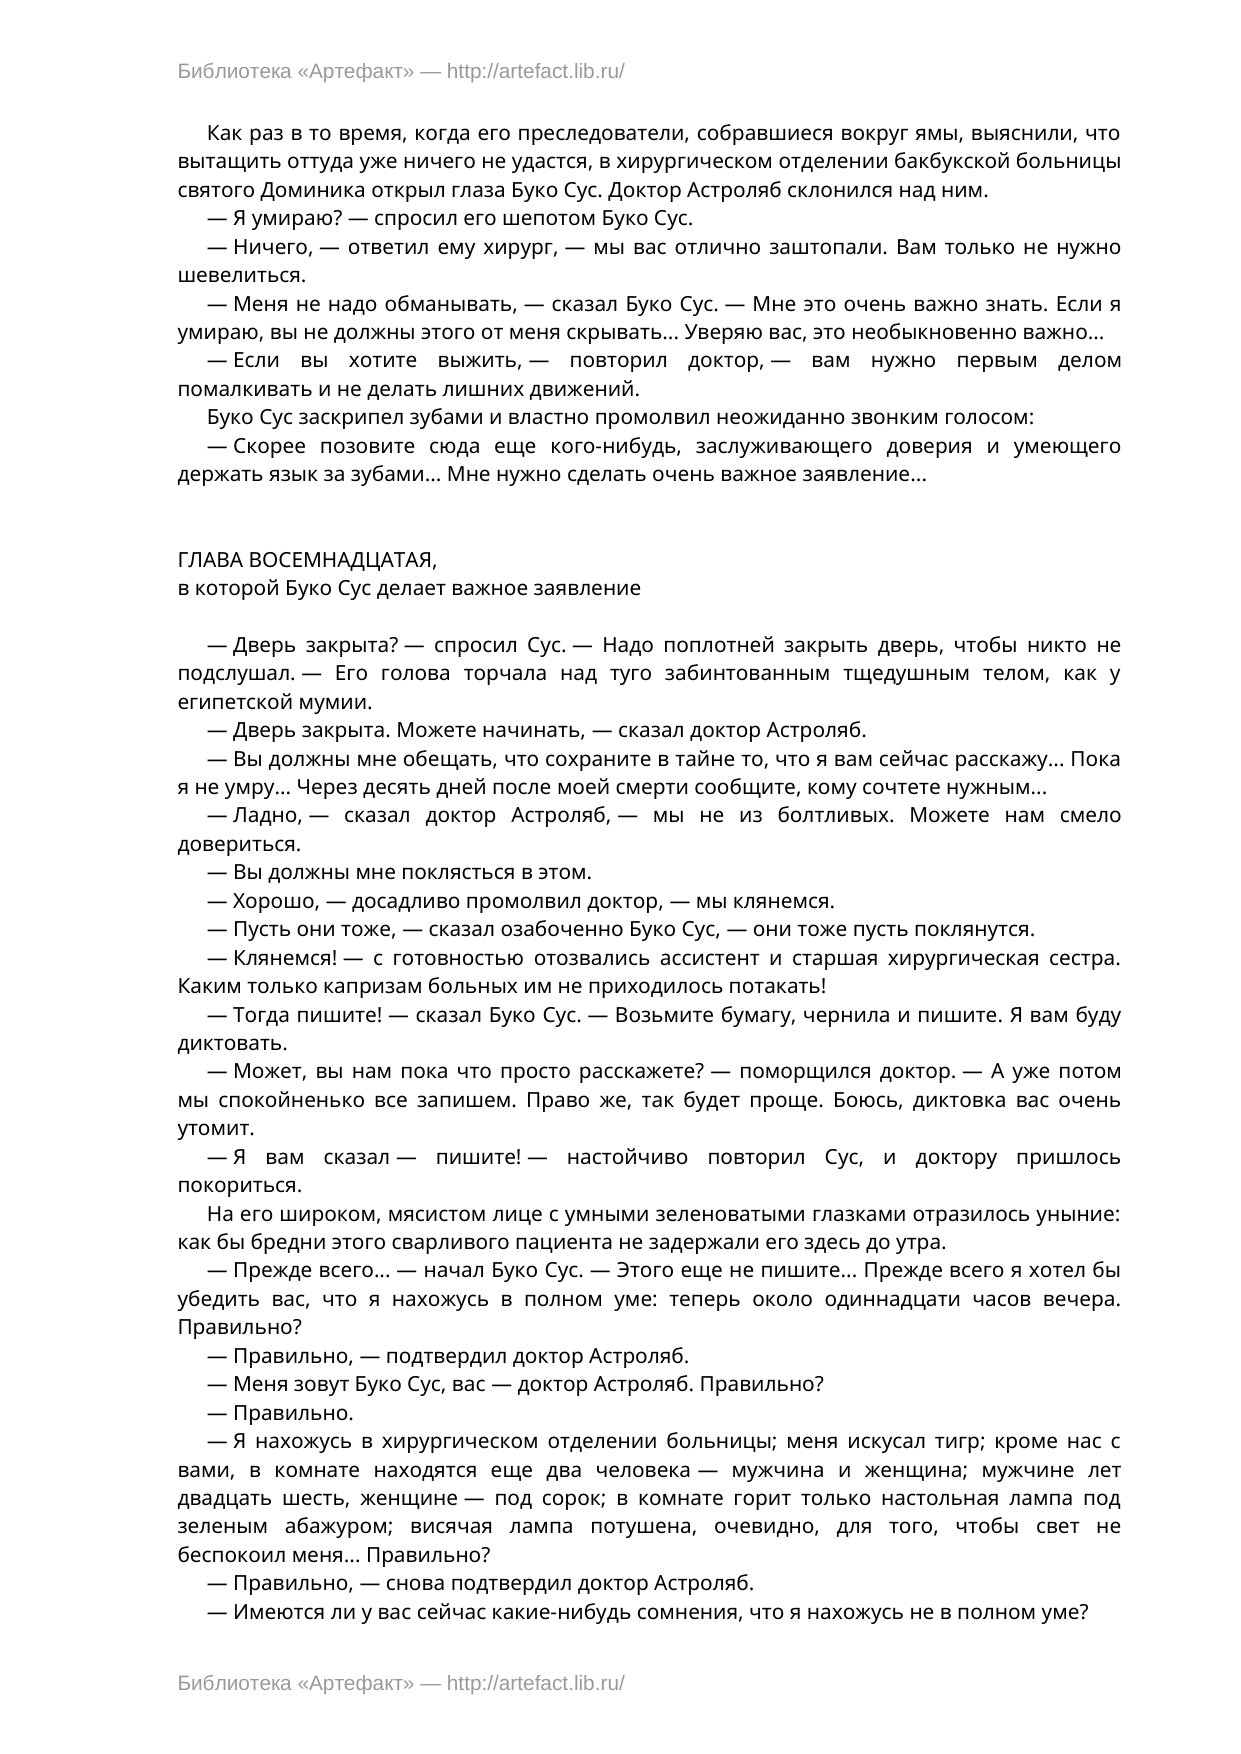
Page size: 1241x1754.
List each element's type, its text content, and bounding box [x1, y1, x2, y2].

text — Правильно, — подтвердил доктор Астроляб. [177, 1341, 1122, 1369]
text — Я умираю? — спросил его шепотом Буко Сус. [177, 203, 1122, 232]
text — Я вам сказал — пишите! — настойчиво повторил Сус, и доктору пришлось покориться. [177, 1142, 1122, 1199]
text — Клянемся! — с готовностью отозвались ассистент и старшая хирургическая сестра. Каким только капризам больных им не приходилось потакать! [177, 943, 1122, 1000]
text — Правильно. [177, 1398, 1122, 1426]
text — Пусть они тоже, — сказал озабоченно Буко Сус, — они тоже пусть поклянутся. [177, 914, 1122, 943]
text — Правильно, — снова подтвердил доктор Астроляб. [177, 1568, 1122, 1597]
text — Тогда пишите! — сказал Буко Сус. — Возьмите бумагу, чернила и пишите. Я вам буду диктовать. [177, 1000, 1122, 1057]
text — Имеются ли у вас сейчас какие-нибудь сомнения, что я нахожусь не в полном уме? [177, 1597, 1122, 1625]
text — Ладно, — сказал доктор Астроляб, — мы не из болтливых. Можете нам смело довериться. [177, 801, 1122, 857]
text — Скорее позовите сюда еще кого-нибудь, заслуживающего доверия и умеющего держать язык за зубами... Мне нужно сделать очень важное заявление... [177, 431, 1122, 488]
subtitle ГЛАВА ВОСЕМНАДЦАТАЯ, [177, 545, 1122, 573]
text — Прежде всего... — начал Буко Сус. — Этого еще не пишите... Прежде всего я хотел бы убедить вас, что я нахожусь в полном уме: теперь около одиннадцати часов вечера. Правильно? [177, 1256, 1122, 1341]
text — Дверь закрыта. Можете начинать, — сказал доктор Астроляб. [177, 715, 1122, 744]
text — Вы должны мне поклясться в этом. [177, 857, 1122, 886]
text — Хорошо, — досадливо промолвил доктор, — мы клянемся. [177, 886, 1122, 914]
text — Если вы хотите выжить, — повторил доктор, — вам нужно первым делом помалкивать и не делать лишних движений. [177, 346, 1122, 402]
text Как раз в то время, когда его преследователи, собравшиеся вокруг ямы, выяснили, что вытащить оттуда уже ничего не удастся, в хирургическом отделении бакбукской больницы святого Доминика открыл глаза Буко Сус. Доктор Астроляб склонился над ним. [177, 118, 1122, 203]
text — Меня не надо обманывать, — сказал Буко Сус. — Мне это очень важно знать. Если я умираю, вы не должны этого от меня скрывать... Уверяю вас, это необыкновенно важно... [177, 289, 1122, 346]
text — Ничего, — ответил ему хирург, — мы вас отлично заштопали. Вам только не нужно шевелиться. [177, 232, 1122, 289]
text Буко Сус заскрипел зубами и властно промолвил неожиданно звонким голосом: [177, 402, 1122, 431]
text — Меня зовут Буко Сус, вас — доктор Астроляб. Правильно? [177, 1369, 1122, 1398]
text — Может, вы нам пока что просто расскажете? — поморщился доктор. — А уже потом мы спокойненько все запишем. Право же, так будет проще. Боюсь, диктовка вас очень утомит. [177, 1057, 1122, 1142]
text — Я нахожусь в хирургическом отделении больницы; меня искусал тигр; кроме нас с вами, в комнате находятся еще два человека — мужчина и женщина; мужчине лет двадцать шесть, женщине — под сорок; в комнате горит только настольная лампа под зеленым абажуром; висячая лампа потушена, очевидно, для того, чтобы свет не беспокоил меня... Правильно? [177, 1426, 1122, 1568]
text На его широком, мясистом лице с умными зеленоватыми глазками отразилось уныние: как бы бредни этого сварливого пациента не задержали его здесь до утра. [177, 1199, 1122, 1256]
subtitle в которой Буко Сус делает важное заявление [177, 573, 1122, 602]
text — Вы должны мне обещать, что сохраните в тайне то, что я вам сейчас расскажу... Пока я не умру... Через десять дней после моей смерти сообщите, кому сочтете нужным... [177, 744, 1122, 801]
text — Дверь закрыта? — спросил Сус. — Надо поплотней закрыть дверь, чтобы никто не подслушал. — Его голова торчала над туго забинтованным тщедушным телом, как у египетской мумии. [177, 630, 1122, 715]
